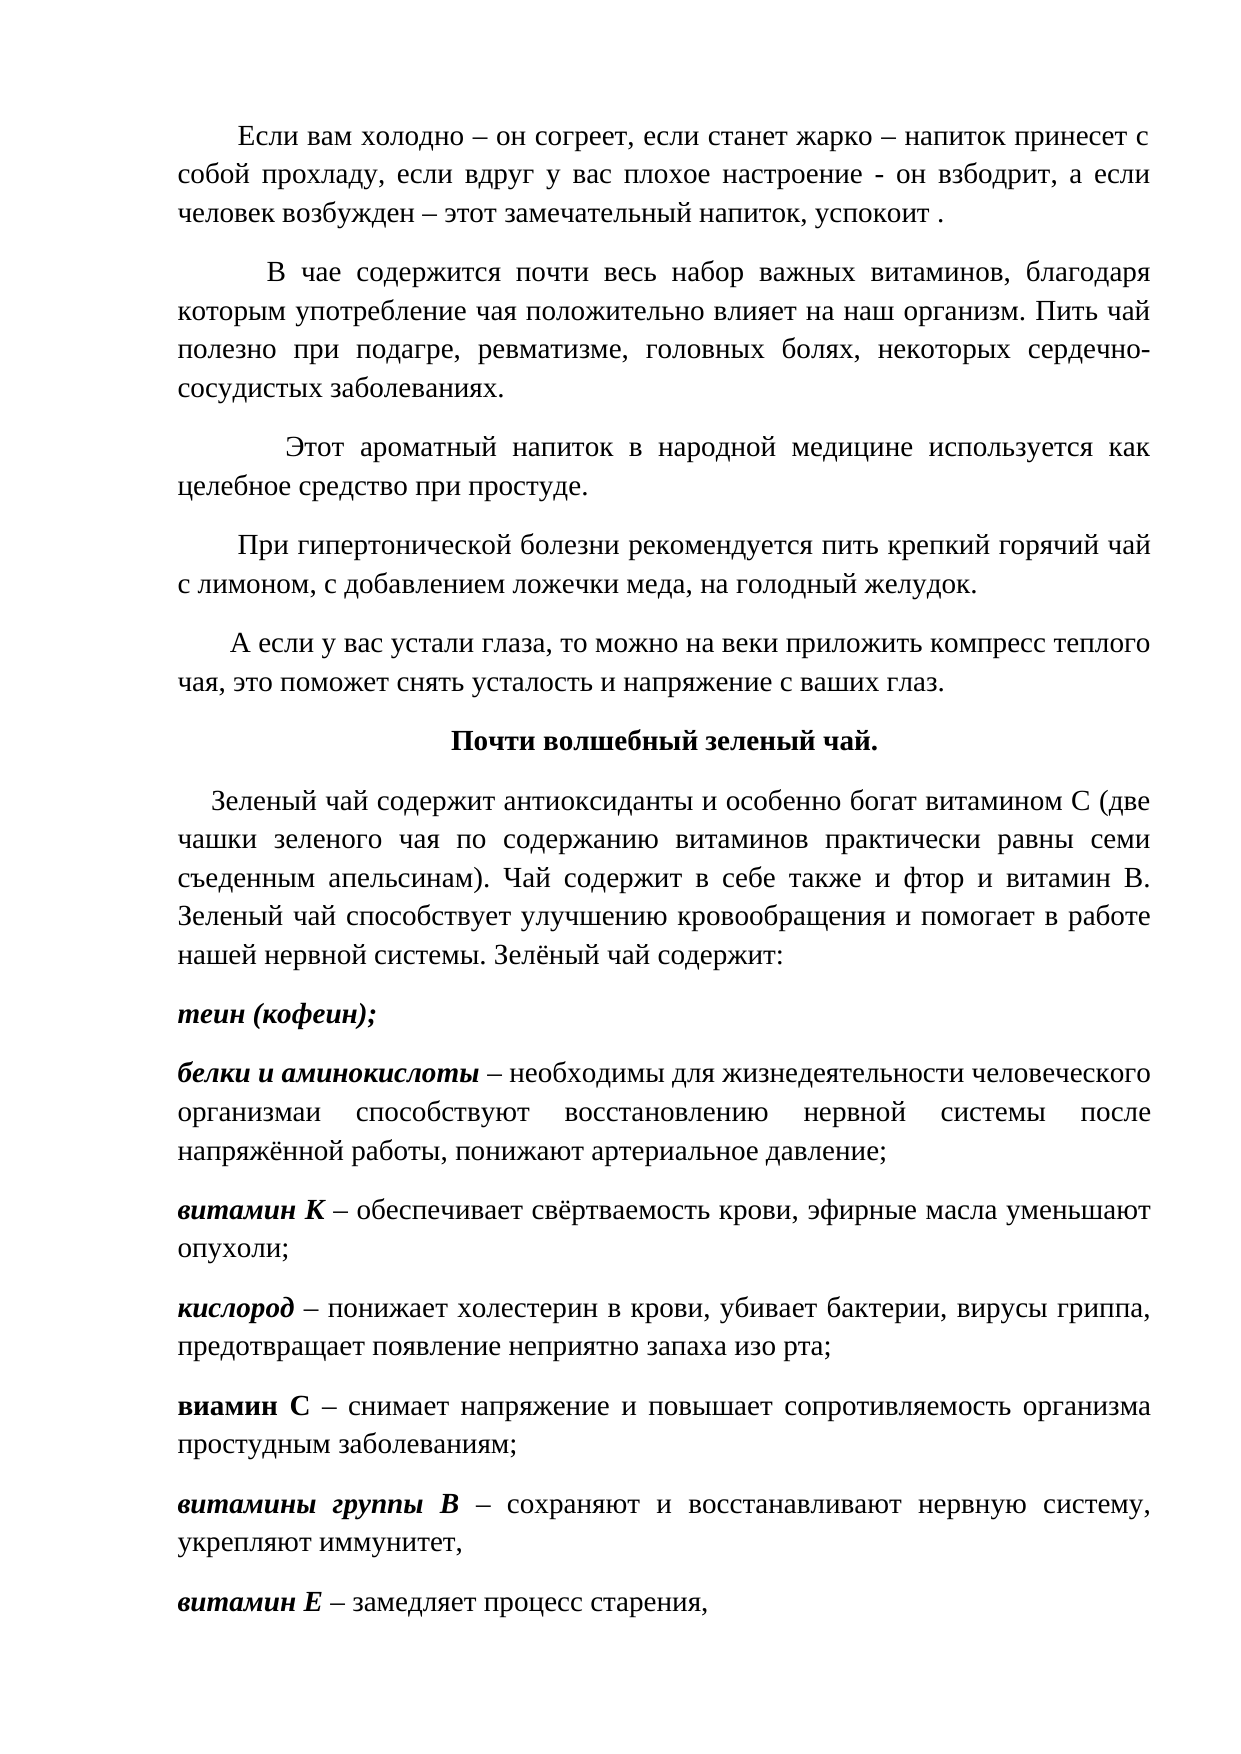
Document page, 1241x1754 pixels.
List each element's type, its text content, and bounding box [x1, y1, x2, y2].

text виамин С – снимает напряжение и повышает сопротивляемость организма простудным заболеваниям; [177, 1388, 1152, 1460]
text белки и аминокислоты – необходимы для жизнедеятельности человеческого организмаи способствуют восстановлению нервной системы после напряжённой работы, понижают артериальное давление; [177, 1056, 1152, 1166]
text А если у вас устали глаза, то можно на веки приложить компресс теплого чая, это поможет снять усталость и напряжение с ваших глаз. [177, 625, 1152, 697]
text Этот ароматный напиток в народной медицине используется как целебное средство при простуде. [177, 429, 1152, 502]
text В чае содержится почти весь набор важных витаминов, благодаря которым употребление чая положительно влияет на наш организм. Пить чай полезно при подагре, ревматизме, головных болях, некоторых сердечно-сосудистых заболеваниях. [177, 254, 1152, 404]
text кислород – понижает холестерин в крови, убивает бактерии, вирусы гриппа, предотвращает появление неприятно запаха изо рта; [177, 1290, 1152, 1362]
text При гипертонической болезни рекомендуется пить крепкий горячий чай с лимоном, с добавлением ложечки меда, на голодный желудок. [177, 527, 1152, 599]
text теин (кофеин); [177, 996, 1152, 1030]
text Почти волшебный зеленый чай. [177, 723, 1152, 757]
text Если вам холодно – он согреет, если станет жарко – напиток принесет с собой прохладу, если вдруг у вас плохое настроение - он взбодрит, а если человек возбужден – этот замечательный напиток, успокоит . [177, 118, 1152, 229]
text Зеленый чай содержит антиоксиданты и особенно богат витамином C (две чашки зеленого чая по содержанию витаминов практически равны семи съеденным апельсинам). Чай содержит в себе также и фтор и витамин В. Зеленый чай способствует улучшению кровообращения и помогает в работе нашей нервной системы. Зелёный чай содержит: [177, 783, 1152, 970]
text витамины группы В – сохраняют и восстанавливают нервную систему, укрепляют иммунитет, [177, 1486, 1152, 1558]
text витамин Е – замедляет процесс старения, [177, 1584, 1152, 1617]
text витамин К – обеспечивает свёртваемость крови, эфирные масла уменьшают опухоли; [177, 1192, 1152, 1264]
